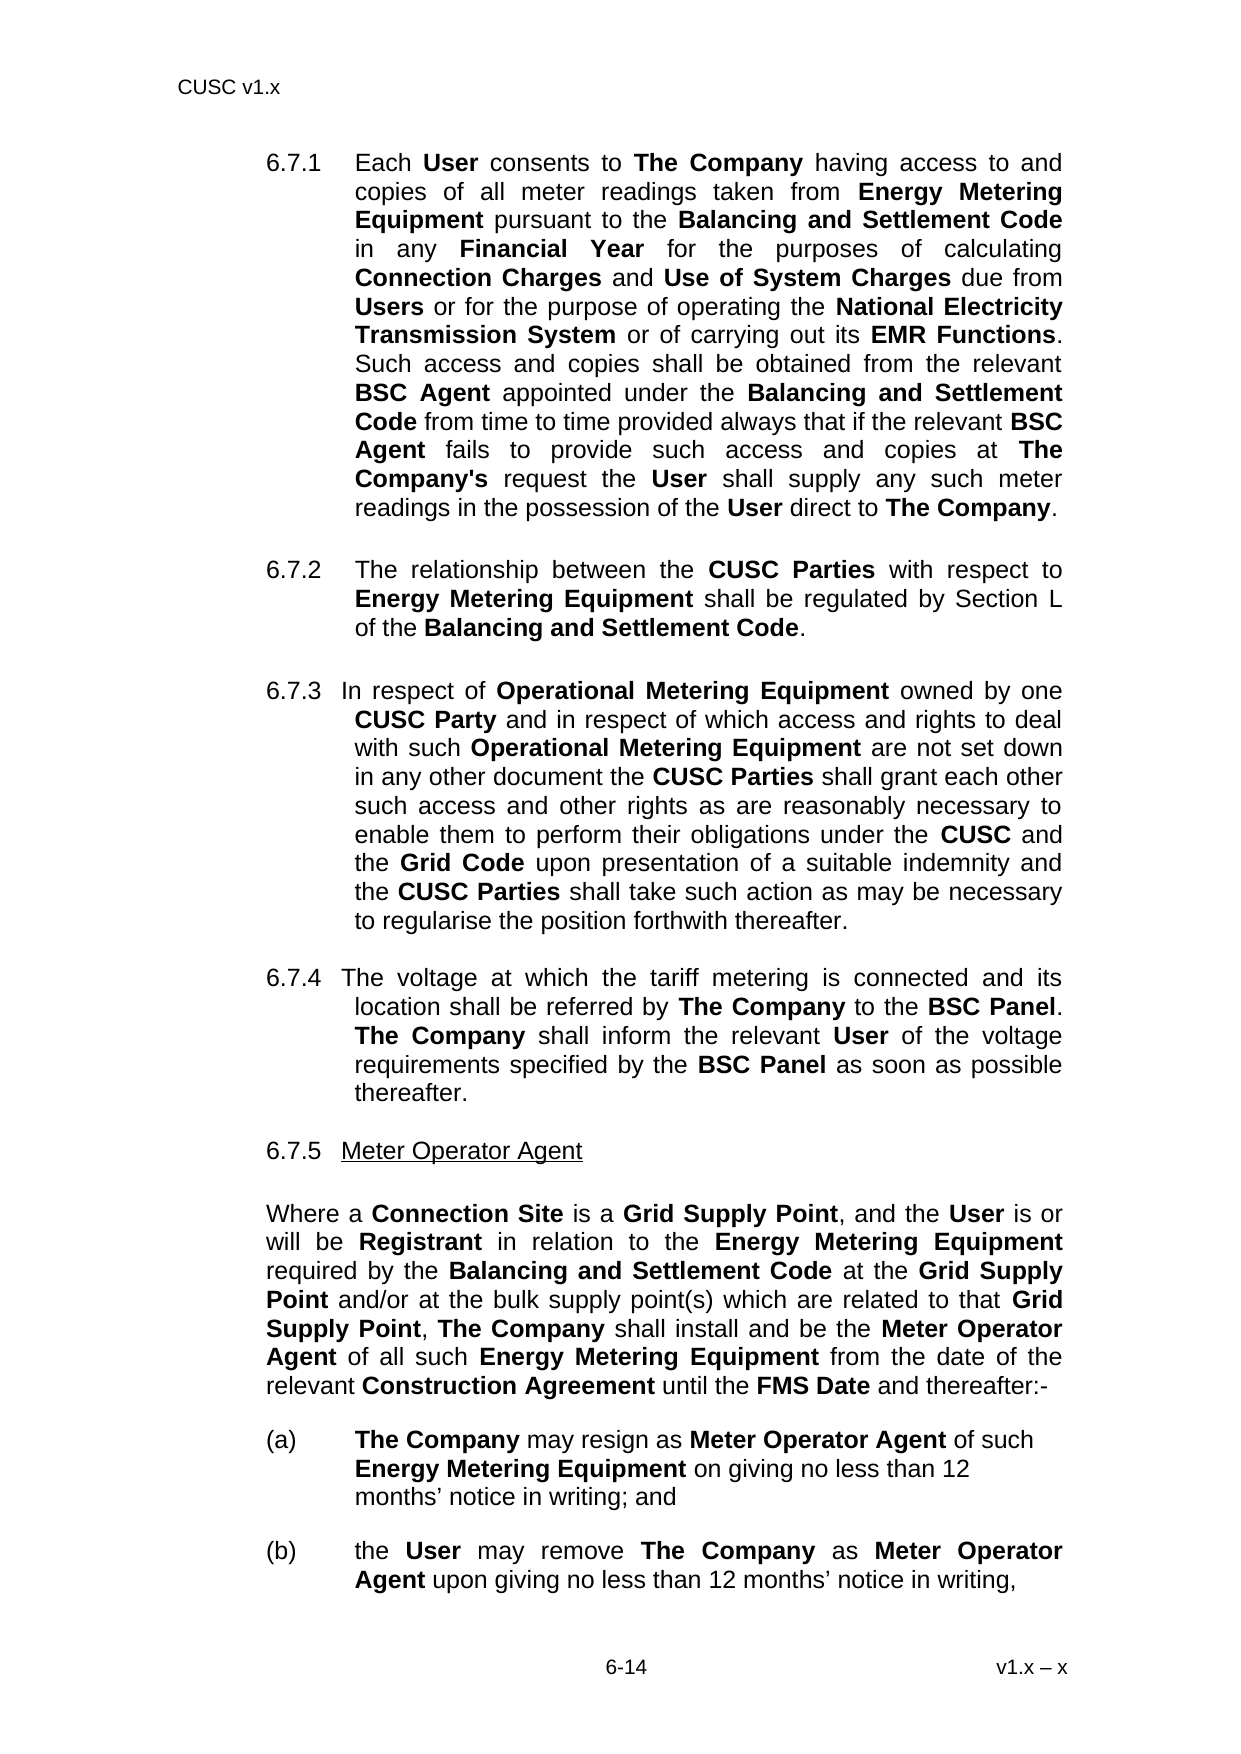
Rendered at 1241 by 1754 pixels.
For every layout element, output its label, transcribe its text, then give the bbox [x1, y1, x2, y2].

subtitle (b) the User may remove The Company as Meter Operator Agent upon giving no less than 12 months’ notice in writing, [266, 1536, 1063, 1594]
subtitle The voltage at which the tariff metering is connected and its location shall be referred by The Company to the BSC Panel. The Company shall inform the relevant User of the voltage requirements specified by the BSC Panel as soon as possible thereafter. [266, 963, 1063, 1107]
subtitle Meter Operator Agent [266, 1136, 1063, 1164]
text Where a Connection Site is a Grid Supply Point, and the User is or will be Registrant in relation to the Energy Metering Equipment required by the Balancing and Settlement Code at the Grid Supply Point and/or at the bulk supply point(s) which are related to that Grid Supply Point, The Company shall install and be the Meter Operator Agent of all such Energy Metering Equipment from the date of the relevant Construction Agreement until the FMS Date and thereafter:- [266, 1199, 1063, 1400]
subtitle In respect of Operational Metering Equipment owned by one CUSC Party and in respect of which access and rights to deal with such Operational Metering Equipment are not set down in any other document the CUSC Parties shall grant each other such access and other rights as are reasonably necessary to enable them to perform their obligations under the CUSC and the Grid Code upon presentation of a suitable indemnity and the CUSC Parties shall take such action as may be necessary to regularise the position forthwith thereafter. [266, 676, 1063, 934]
subtitle 6.7.1 Each User consents to The Company having access to copies of all meter readings taken from Energy Metering Equipment pursuant to the Balancing Settlement Code in any Financial Year for the purposes of calculating Connection Charges Use of System Charges due from Users or for the purpose of operating the National Electricity Transmission System or of carrying out its EMR Functions. Such access copies shall be obtained from the relevant BSC Agent appointed under the Balancing Settlement Code from time to time provided always that if the relevant BSC Agent fails to provide such access copies at The Company's request the User shall supply any such meter readings in the possession of the User direct to The Company. [266, 148, 1063, 521]
subtitle 6.7.2 The relationship between the CUSC Parties with respect to Energy Metering Equipment shall be regulated by Section L of the Balancing and Settlement Code. [266, 556, 1063, 642]
subtitle (a) The Company may resign as Meter Operator Agent of such Energy Metering Equipment on giving no less than 12 months’ notice in writing; and [266, 1425, 1063, 1511]
